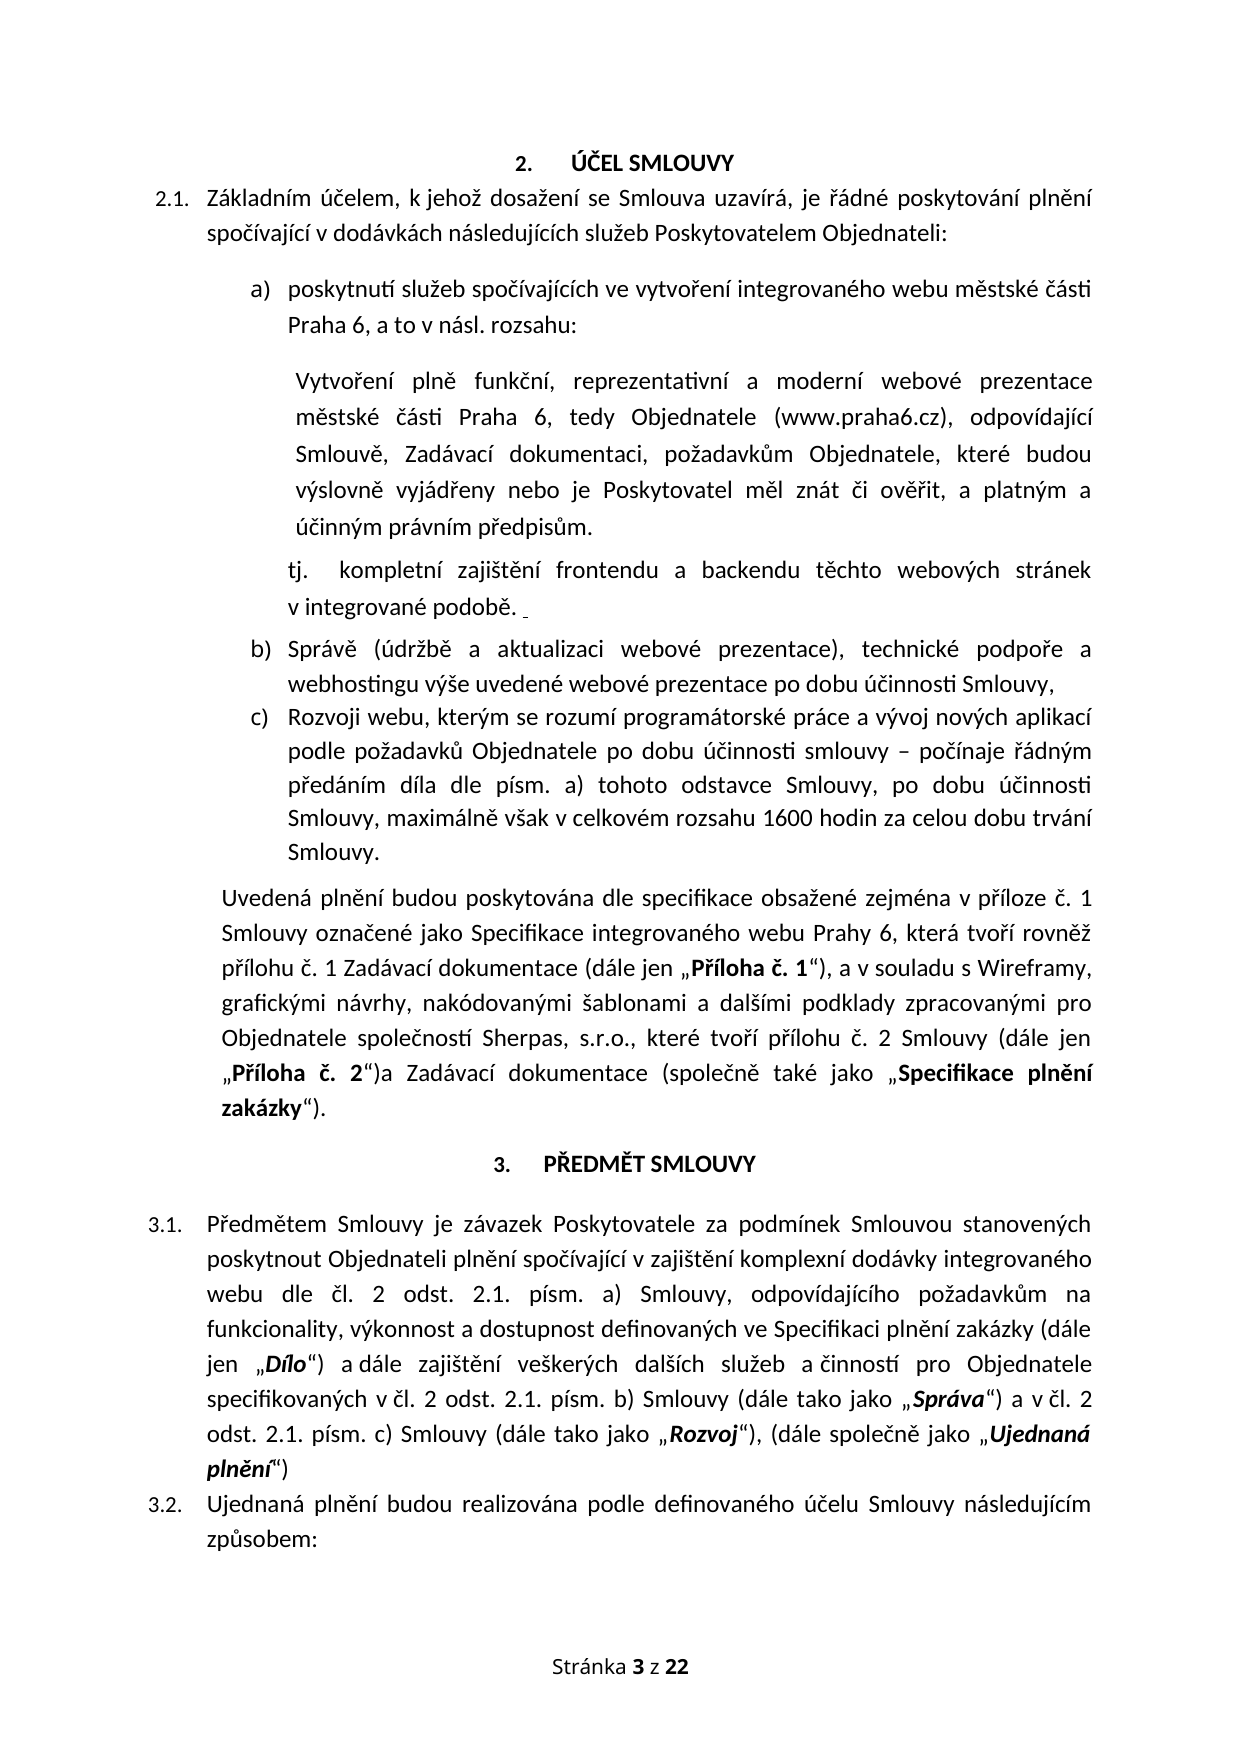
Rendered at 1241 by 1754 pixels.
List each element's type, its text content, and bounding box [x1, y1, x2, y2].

text tj. kompletní zajištění frontendu a backendu těchto webových stránek v integrované podobě. [288, 554, 1093, 621]
list Základním účelem, k jehož dosažení se Smlouva uzavírá, je řádné poskytování plnění spočívající v dodávkách následujících služeb Poskytovatelem Objednateli: [155, 183, 1093, 248]
list poskytnutí služeb spočívajících ve vytvoření integrovaného webu městské části Praha 6, a to v násl. rozsahu: [250, 273, 1093, 340]
list Předmětem Smlouvy je závazek Poskytovatele za podmínek Smlouvou stanovených poskytnout Objednateli plnění spočívající v zajištění komplexní dodávky integrovaného webu dle čl. 2 odst. 2.1. písm. a) Smlouvy, odpovídajícího požadavkům na funkcionality, výkonnost a dostupnost definovaných ve Specifikaci plnění zakázky (dále jen „Dílo“) a dále zajištění veškerých dalších služeb a činností pro Objednatele specifikovaných v čl. 2 odst. 2.1. písm. b) Smlouvy (dále tako jako „Správa“) a v čl. 2 odst. 2.1. písm. c) Smlouvy (dále tako jako „Rozvoj“), (dále společně jako „Ujednaná plnění“) [148, 1208, 1093, 1484]
list Správě (údržbě a aktualizaci webové prezentace), technické podpoře a webhostingu výše uvedené webové prezentace po dobu účinnosti Smlouvy, [250, 633, 1093, 698]
subtitle PŘEDMĚT SMLOUVY [156, 1148, 1093, 1178]
subtitle ÚČEL SMLOUVY [156, 148, 1093, 178]
text Uvedená plnění budou poskytována dle specifikace obsažené zejména v příloze č. 1 Smlouvy označené jako Specifikace integrovaného webu Prahy 6, která tvoří rovněž přílohu č. 1 Zadávací dokumentace (dále jen „Příloha č. 1“), a v souladu s Wireframy, grafickými návrhy, nakódovanými šablonami a dalšími podklady zpracovanými pro Objednatele společností Sherpas, s.r.o., které tvoří přílohu č. 2 Smlouvy (dále jen „Příloha č. 2“)a Zadávací dokumentace (společně také jako „Specifikace plnění zakázky“). [221, 882, 1093, 1123]
text Vytvoření plně funkční, reprezentativní a moderní webové prezentace městské části Praha 6, tedy Objednatele (www.praha6.cz), odpovídající Smlouvě, Zadávací dokumentaci, požadavkům Objednatele, které budou výslovně vyjádřeny nebo je Poskytovatel měl znát či ověřit, a platným a účinným právním předpisům. [295, 365, 1093, 542]
list Ujednaná plnění budou realizována podle definovaného účelu Smlouvy následujícím způsobem: [148, 1488, 1093, 1554]
list Rozvoji webu, kterým se rozumí programátorské práce a vývoj nových aplikací podle požadavků Objednatele po dobu účinnosti smlouvy – počínaje řádným předáním díla dle písm. a) tohoto odstavce Smlouvy, po dobu účinnosti Smlouvy, maximálně však v celkovém rozsahu 1600 hodin za celou dobu trvání Smlouvy. [250, 701, 1093, 867]
